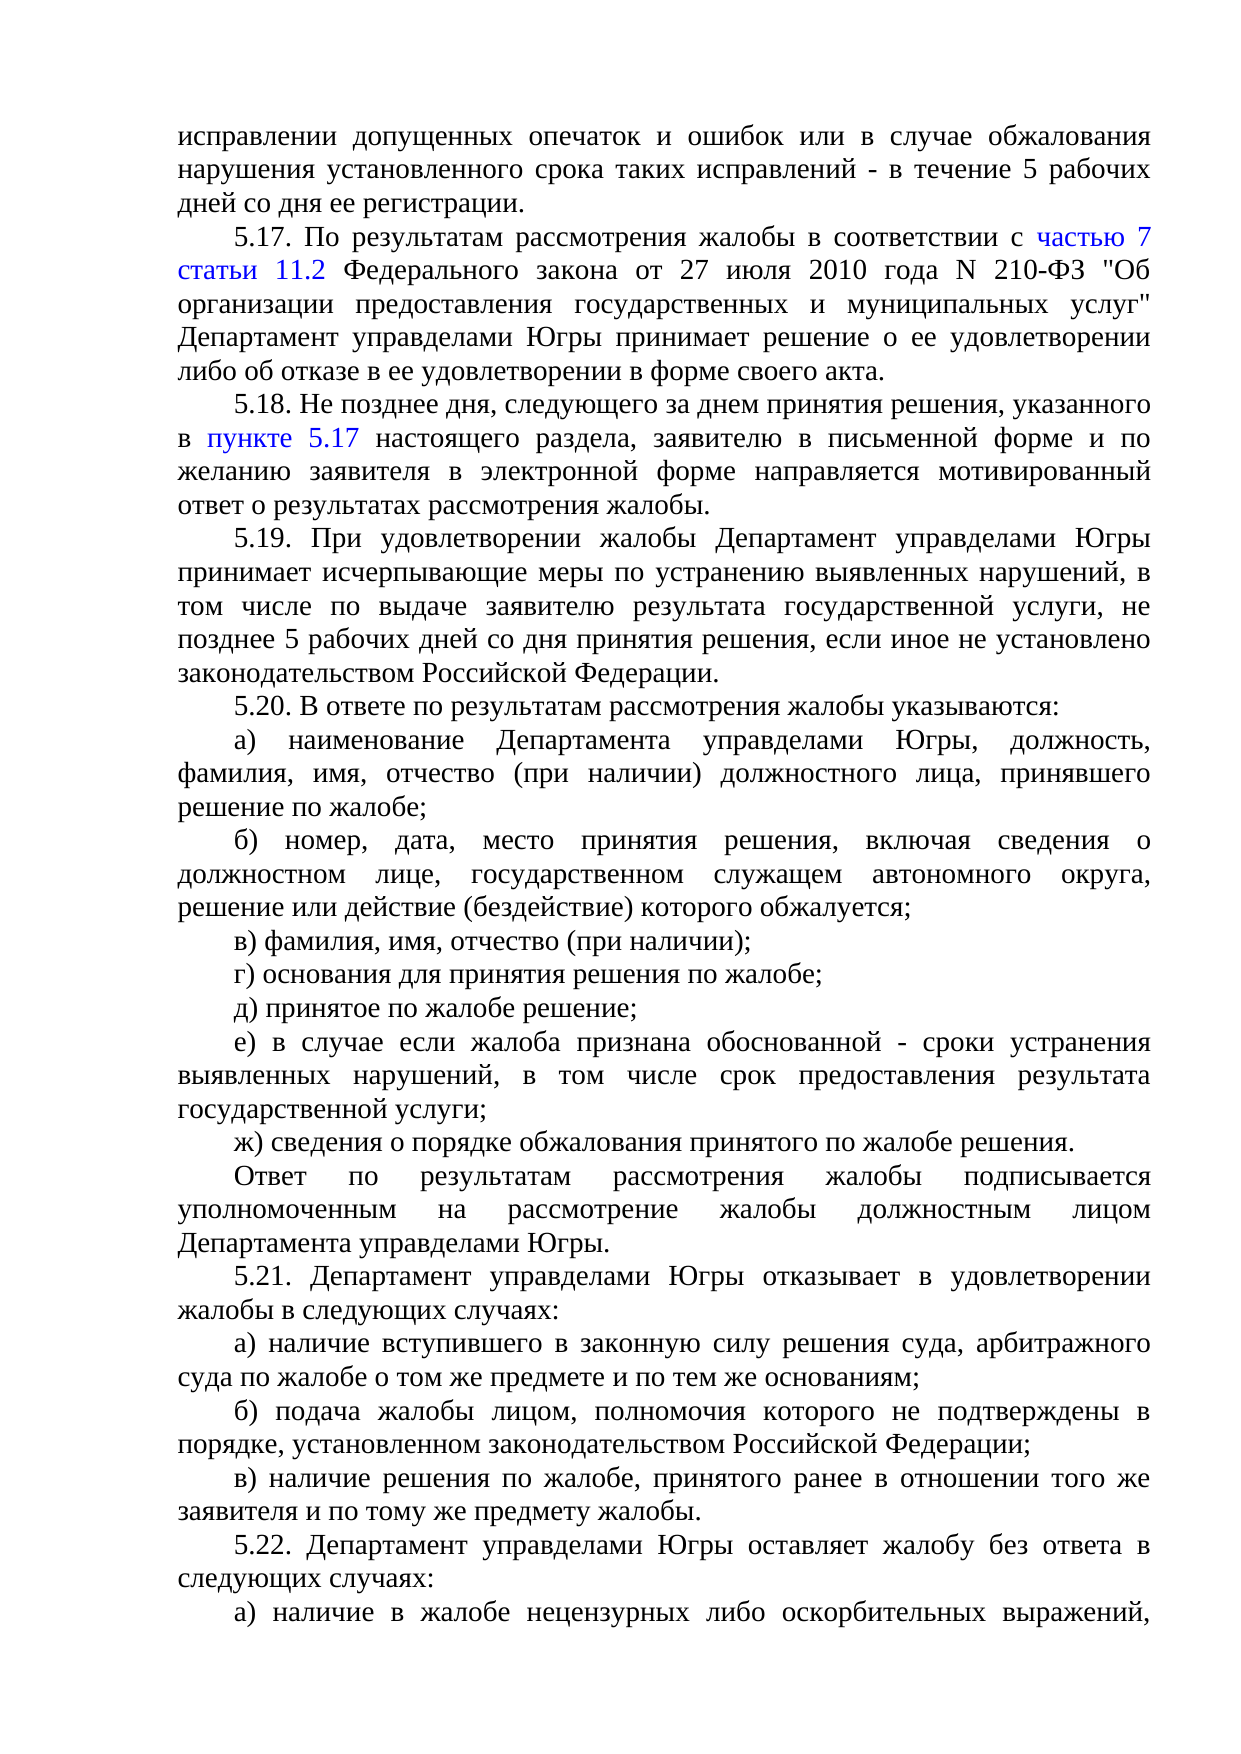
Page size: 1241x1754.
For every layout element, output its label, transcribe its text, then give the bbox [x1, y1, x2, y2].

text 5.22. Департамент управделами Югры оставляет жалобу без ответа в следующих случаях: [177, 1527, 1152, 1594]
text 5.18. Не позднее дня, следующего за днем принятия решения, указанного в пункте 5.17 настоящего раздела, заявителю в письменной форме и по желанию заявителя в электронной форме направляется мотивированный ответ о результатах рассмотрения жалобы. [177, 386, 1152, 521]
text б) подача жалобы лицом, полномочия которого не подтверждены в порядке, установленном законодательством Российской Федерации; [177, 1393, 1152, 1460]
text в) фамилия, имя, отчество (при наличии); [177, 923, 1152, 957]
text 5.17. По результатам рассмотрения жалобы в соответствии с частью 7 статьи 11.2 Федерального закона от 27 июля 2010 года N 210-ФЗ "Об организации предоставления государственных и муниципальных услуг" Департамент управделами Югры принимает решение о ее удовлетворении либо об отказе в ее удовлетворении в форме своего акта. [177, 219, 1152, 386]
text г) основания для принятия решения по жалобе; [177, 957, 1152, 990]
text в) наличие решения по жалобе, принятого ранее в отношении того же заявителя и по тому же предмету жалобы. [177, 1460, 1152, 1527]
text ж) сведения о порядке обжалования принятого по жалобе решения. [177, 1124, 1152, 1158]
text а) наличие вступившего в законную силу решения суда, арбитражного суда по жалобе о том же предмете и по тем же основаниям; [177, 1326, 1152, 1393]
text е) в случае если жалоба признана обоснованной - сроки устранения выявленных нарушений, в том числе срок предоставления результата государственной услуги; [177, 1024, 1152, 1124]
text Ответ по результатам рассмотрения жалобы подписывается уполномоченным на рассмотрение жалобы должностным лицом Департамента управделами Югры. [177, 1158, 1152, 1258]
text а) наименование Департамента управделами Югры, должность, фамилия, имя, отчество (при наличии) должностного лица, принявшего решение по жалобе; [177, 722, 1152, 822]
text 5.19. При удовлетворении жалобы Департамент управделами Югры принимает исчерпывающие меры по устранению выявленных нарушений, в том числе по выдаче заявителю результата государственной услуги, не позднее 5 рабочих дней со дня принятия решения, если иное не установлено законодательством Российской Федерации. [177, 521, 1152, 688]
text 5.21. Департамент управделами Югры отказывает в удовлетворении жалобы в следующих случаях: [177, 1258, 1152, 1326]
text 5.20. В ответе по результатам рассмотрения жалобы указываются: [177, 688, 1152, 722]
text б) номер, дата, место принятия решения, включая сведения о должностном лице, государственном служащем автономного округа, решение или действие (бездействие) которого обжалуется; [177, 822, 1152, 923]
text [177, 1594, 1152, 1627]
text д) принятое по жалобе решение; [177, 990, 1152, 1024]
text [177, 118, 1152, 219]
